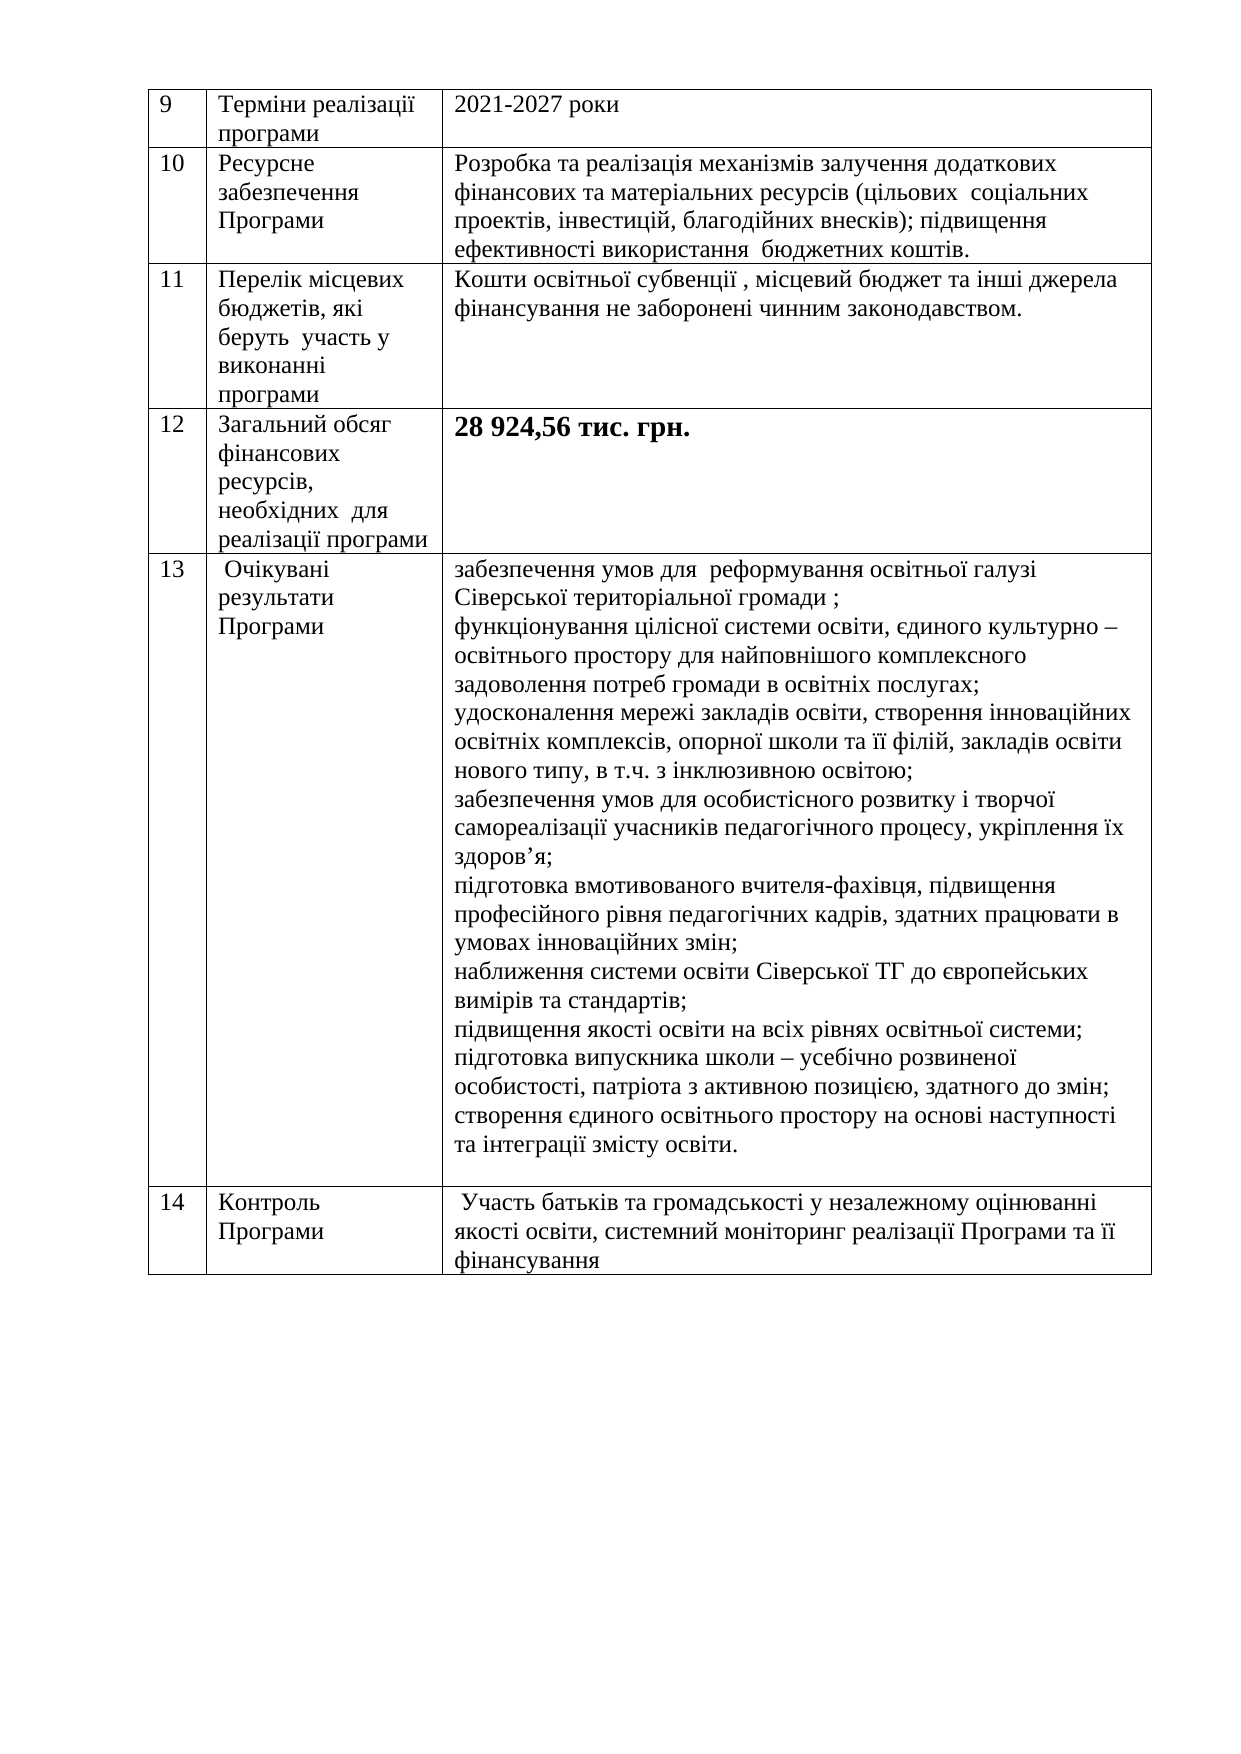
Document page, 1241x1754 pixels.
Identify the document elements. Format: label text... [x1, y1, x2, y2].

table_cell Розробка та реалізація механізмів залучення додаткових фінансових та матеріальних ресурсів (цільових соціальних проектів, інвестицій, благодійних внесків); підвищення ефективності використання бюджетних коштів. [443, 148, 1151, 263]
table_cell 13 [149, 554, 206, 1186]
table_cell Терміни реалізації програми [207, 90, 442, 147]
table_cell Участь батьків та громадськості у незалежному оцінюванні якості освіти, системний моніторинг реалізації Програми та її фінансування [443, 1187, 1151, 1273]
table_cell Перелік місцевих бюджетів, які беруть участь у виконанні програми [207, 264, 442, 408]
table_cell Контроль Програми [207, 1187, 442, 1273]
table_cell 2021-2027 роки [443, 90, 1151, 147]
table_cell 10 [149, 148, 206, 263]
table_cell 9 [149, 90, 206, 147]
table_cell Очікувані результати Програми [207, 554, 442, 1186]
table_cell Загальний обсяг фінансових ресурсів, необхідних для реалізації програми [207, 409, 442, 553]
table_cell 12 [149, 409, 206, 553]
table_cell Ресурсне забезпечення Програми [207, 148, 442, 263]
table_cell 14 [149, 1187, 206, 1273]
table_cell Кошти освітньої субвенції , місцевий бюджет та інші джерела фінансування не заборонені чинним законодавством. [443, 264, 1151, 408]
table_cell 28 924,56 тис. грн. [443, 409, 1151, 553]
table_cell забезпечення умов для реформування освітньої галузі Сіверської територіальної громади ; функціонування цілісної системи освіти, єдиного культурно – освітнього простору для найповнішого комплексного задоволення потреб громади в освітніх послугах; удосконалення мережі закладів освіти, створення інноваційних освітніх комплексів, опорної школи та її філій, закладів освіти нового типу, в т.ч. з інклюзивною освітою; забезпечення умов для особистісного розвитку і творчої самореалізації учасників педагогічного процесу, укріплення їх здоров’я; підготовка вмотивованого вчителя-фахівця, підвищення професійного рівня педагогічних кадрів, здатних працювати в умовах інноваційних змін; наближення системи освіти Сіверської ТГ до європейських вимірів та стандартів; підвищення якості освіти на всіх рівнях освітньої системи; підготовка випускника школи – усебічно розвиненої особистості, патріота з активною позицією, здатного до змін; створення єдиного освітнього простору на основі наступності та інтеграції змісту освіти. [443, 554, 1151, 1186]
table_cell 11 [149, 264, 206, 408]
